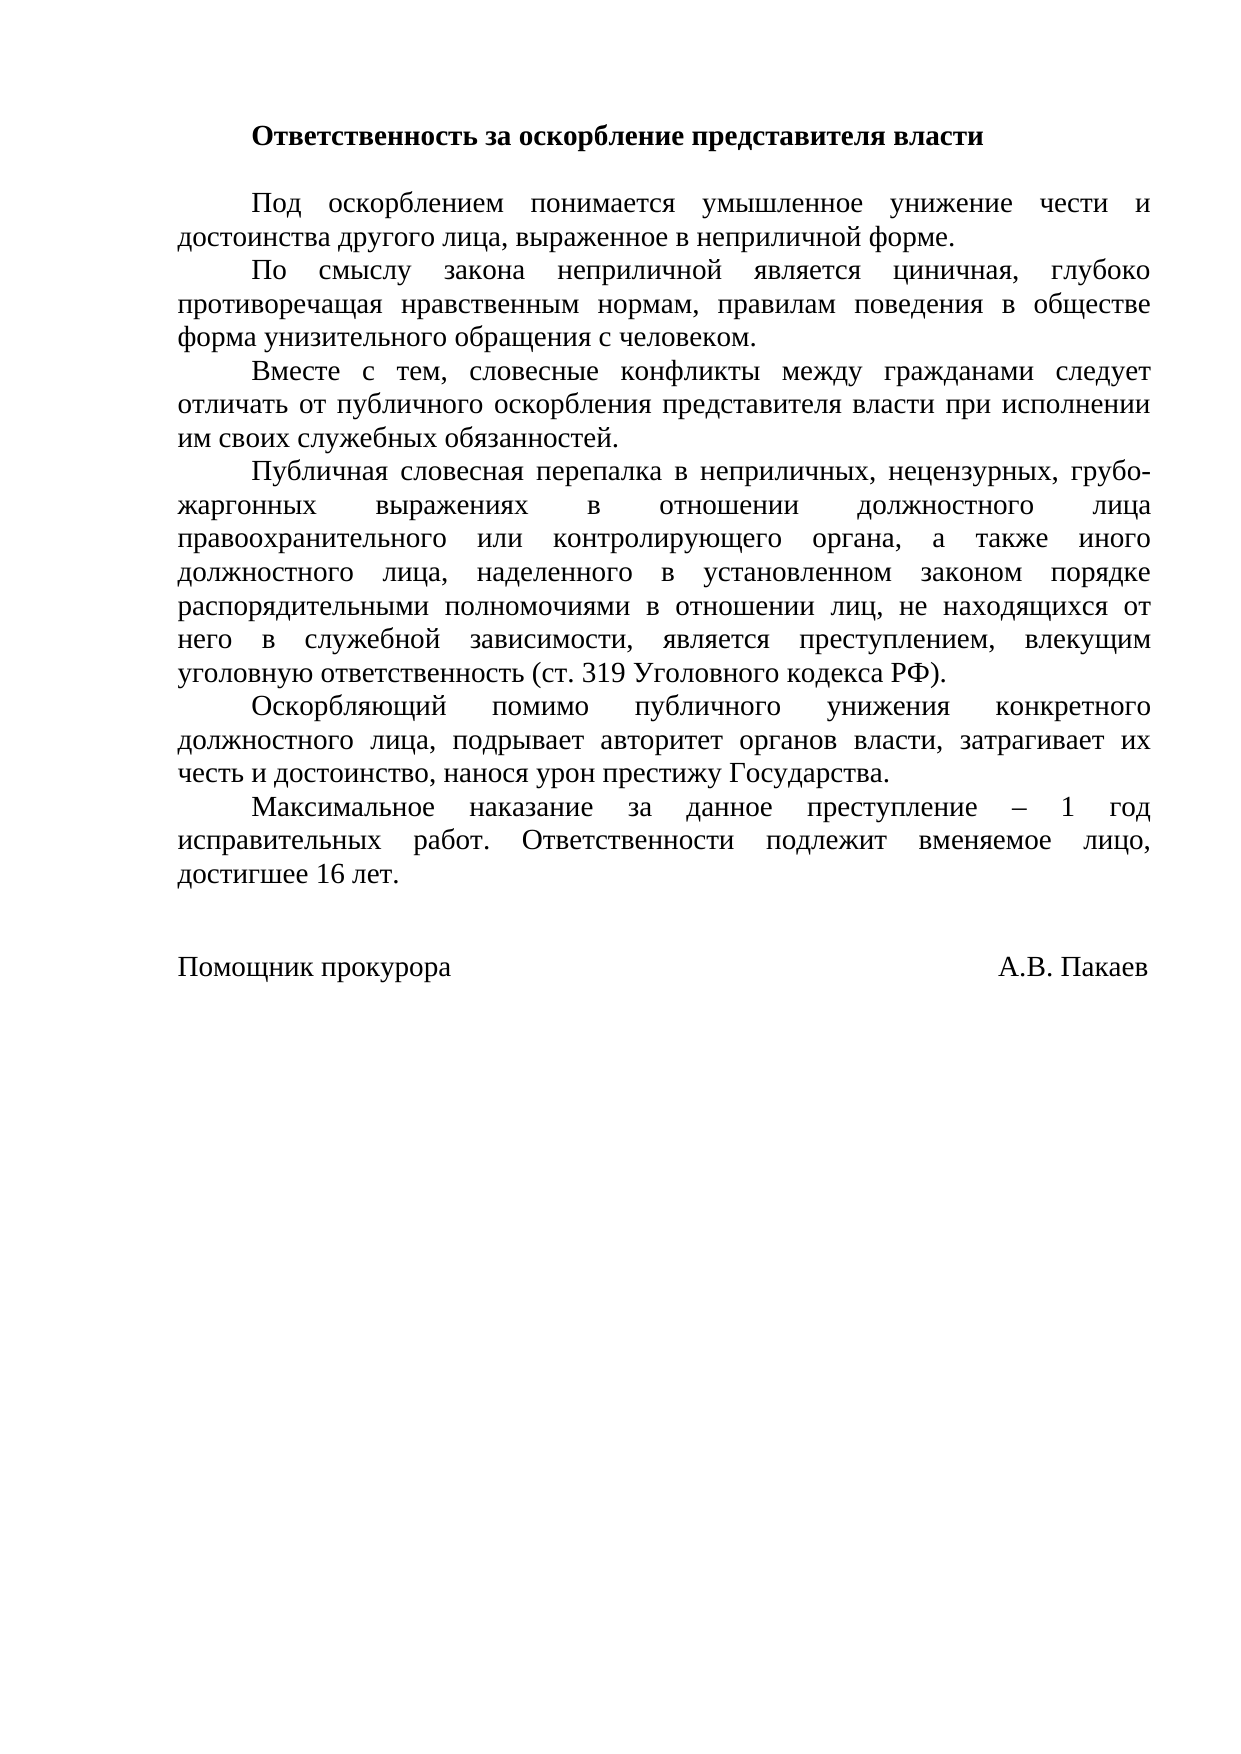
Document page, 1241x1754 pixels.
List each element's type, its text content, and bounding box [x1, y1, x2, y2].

text Оскорбляющий помимо публичного унижения конкретного должностного лица, подрывает авторитет органов власти, затрагивает их честь и достоинство, нанося урон престижу Государства. [177, 688, 1152, 789]
text Публичная словесная перепалка в неприличных, нецензурных, грубо-жаргонных выражениях в отношении должностного лица правоохранительного или контролирующего органа, а также иного должностного лица, наделенного в установленном законом порядке распорядительными полномочиями в отношении лиц, не находящихся от него в служебной зависимости, является преступлением, влекущим уголовную ответственность (ст. 319 Уголовного кодекса РФ). [177, 453, 1152, 688]
text Ответственность за оскорбление представителя власти [177, 118, 1152, 152]
text По смыслу закона неприличной является циничная, глубоко противоречащая нравственным нормам, правилам поведения в обществе форма унизительного обращения с человеком. [177, 252, 1152, 353]
text Под оскорблением понимается умышленное унижение чести и достоинства другого лица, выраженное в неприличной форме. [177, 185, 1152, 252]
text Помощник прокурора А.В. Пакаев [177, 949, 1152, 982]
text Вместе с тем, словесные конфликты между гражданами следует отличать от публичного оскорбления представителя власти при исполнении им своих служебных обязанностей. [177, 353, 1152, 453]
text Максимальное наказание за данное преступление – 1 год исправительных работ. Ответственности подлежит вменяемое лицо, достигшее 16 лет. [177, 789, 1152, 889]
